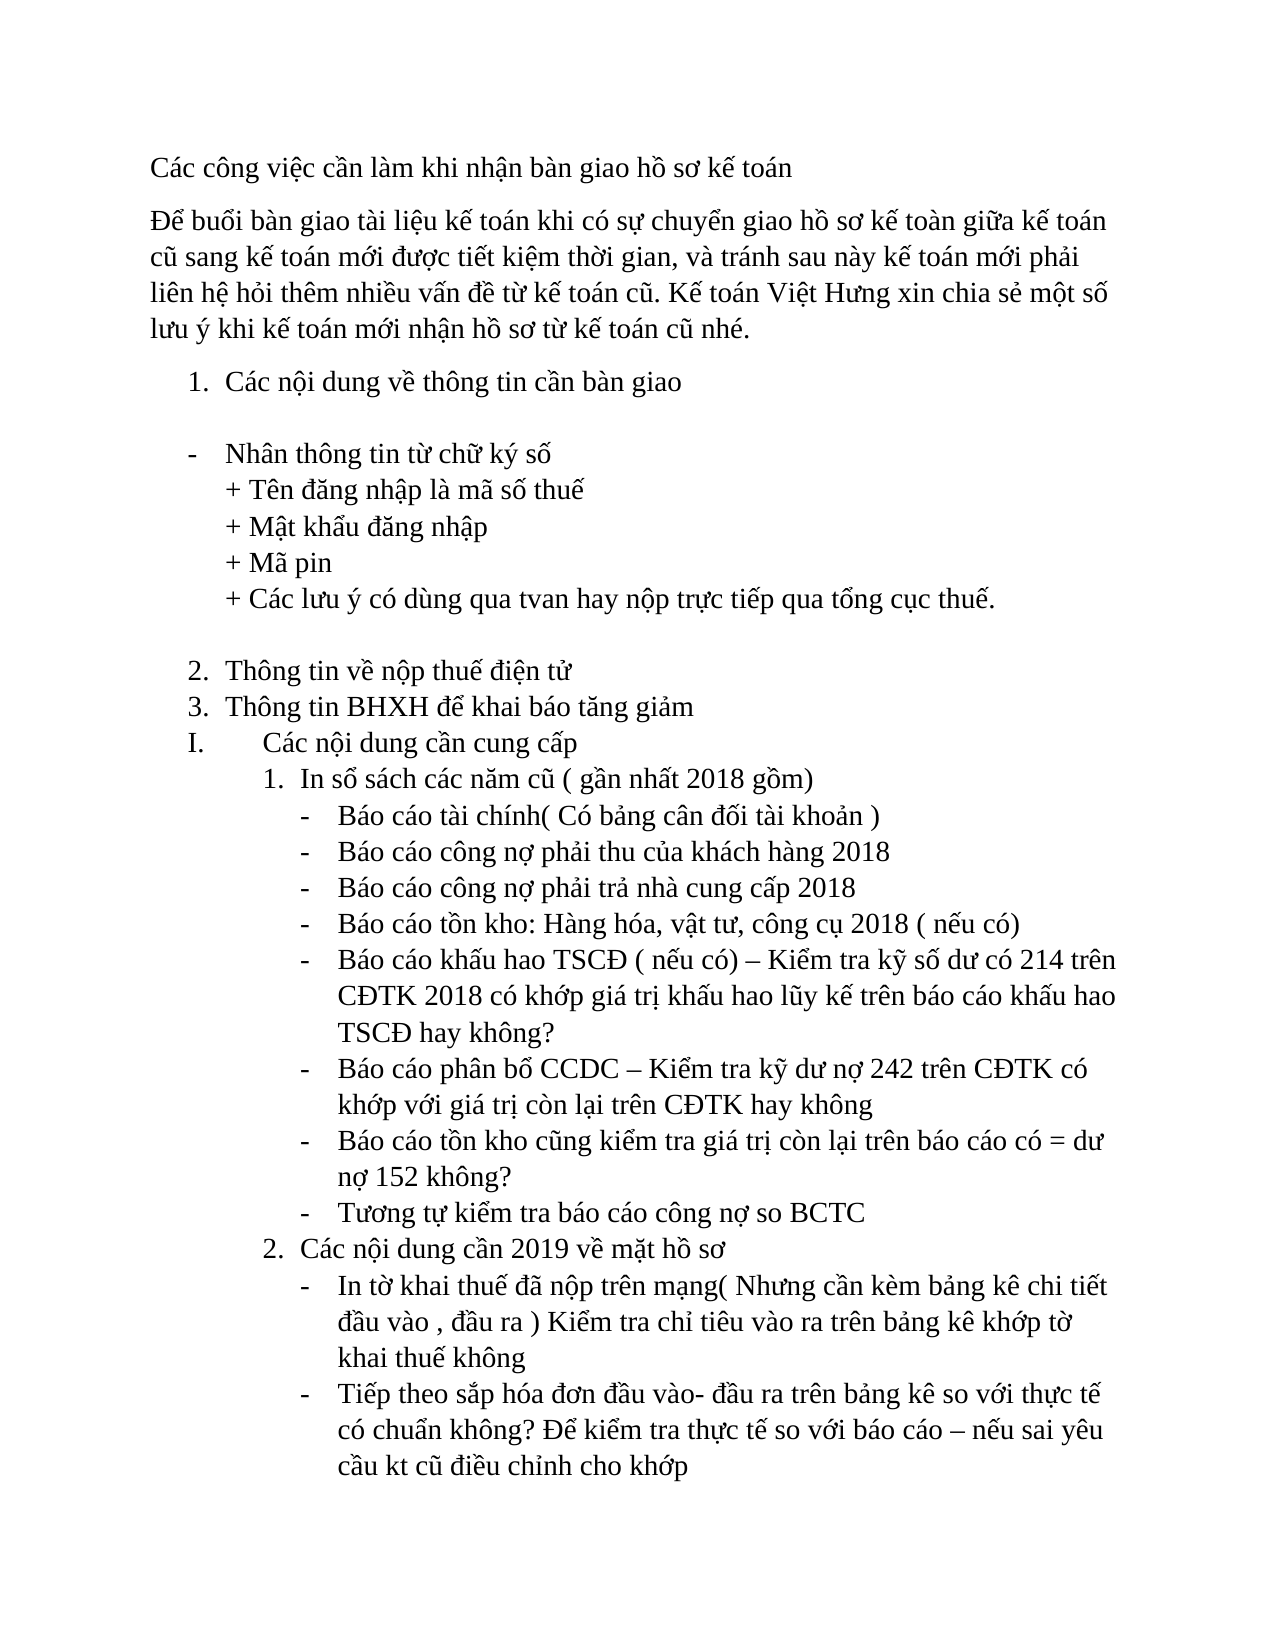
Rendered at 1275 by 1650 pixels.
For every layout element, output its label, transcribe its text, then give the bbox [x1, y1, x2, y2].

list Báo cáo khấu hao TSCĐ ( nếu có) – Kiểm tra kỹ số dư có 214 trên CĐTK 2018 có khớp giá trị khấu hao lũy kế trên báo cáo khấu hao TSCĐ hay không? [300, 942, 1125, 1048]
list Tiếp theo sắp hóa đơn đầu vào- đầu ra trên bảng kê so với thực tế có chuẩn không? Để kiểm tra thực tế so với báo cáo – nếu sai yêu cầu kt cũ điều chỉnh cho khớp [300, 1376, 1125, 1482]
list + Mật khẩu đăng nhập [225, 509, 1125, 542]
list Các nội dung cần 2019 về mặt hồ sơ [262, 1232, 1125, 1265]
list Thông tin về nộp thuế điện tử [187, 653, 1125, 687]
list Các nội dung về thông tin cần bàn giao [187, 364, 1125, 398]
list In sổ sách các năm cũ ( gần nhất 2018 gồm) [262, 762, 1125, 795]
list Báo cáo tài chính( Có bảng cân đối tài khoản ) [300, 798, 1125, 831]
list + Mã pin [225, 545, 1125, 578]
list Các nội dung cần cung cấp [187, 726, 1125, 759]
list Báo cáo phân bổ CCDC – Kiểm tra kỹ dư nợ 242 trên CĐTK có khớp với giá trị còn lại trên CĐTK hay không [300, 1051, 1125, 1121]
list Báo cáo công nợ phải thu của khách hàng 2018 [300, 834, 1125, 867]
list Nhân thông tin từ chữ ký số [187, 436, 1125, 470]
text Các công việc cần làm khi nhận bàn giao hồ sơ kế toán [150, 150, 1125, 183]
list Thông tin BHXH để khai báo tăng giảm [187, 689, 1125, 723]
list In tờ khai thuế đã nộp trên mạng( Nhưng cần kèm bảng kê chi tiết đầu vào , đầu ra ) Kiểm tra chỉ tiêu vào ra trên bảng kê khớp tờ khai thuế không [300, 1268, 1125, 1373]
list Tương tự kiểm tra báo cáo công nợ so BCTC [300, 1195, 1125, 1229]
list Báo cáo tồn kho: Hàng hóa, vật tư, công cụ 2018 ( nếu có) [300, 906, 1125, 940]
list Báo cáo công nợ phải trả nhà cung cấp 2018 [300, 870, 1125, 904]
text Để buổi bàn giao tài liệu kế toán khi có sự chuyển giao hồ sơ kế toàn giữa kế toán cũ sang kế toán mới được tiết kiệm thời gian, và tránh sau này kế toán mới phải liên hệ hỏi thêm nhiều vấn đề từ kế toán cũ. Kế toán Việt Hưng xin chia sẻ một số lưu ý khi kế toán mới nhận hồ sơ từ kế toán cũ nhé. [150, 203, 1125, 345]
list Báo cáo tồn kho cũng kiểm tra giá trị còn lại trên báo cáo có = dư nợ 152 không? [300, 1123, 1125, 1193]
list + Các lưu ý có dùng qua tvan hay nộp trực tiếp qua tổng cục thuế. [225, 581, 1125, 614]
list + Tên đăng nhập là mã số thuế [225, 472, 1125, 506]
